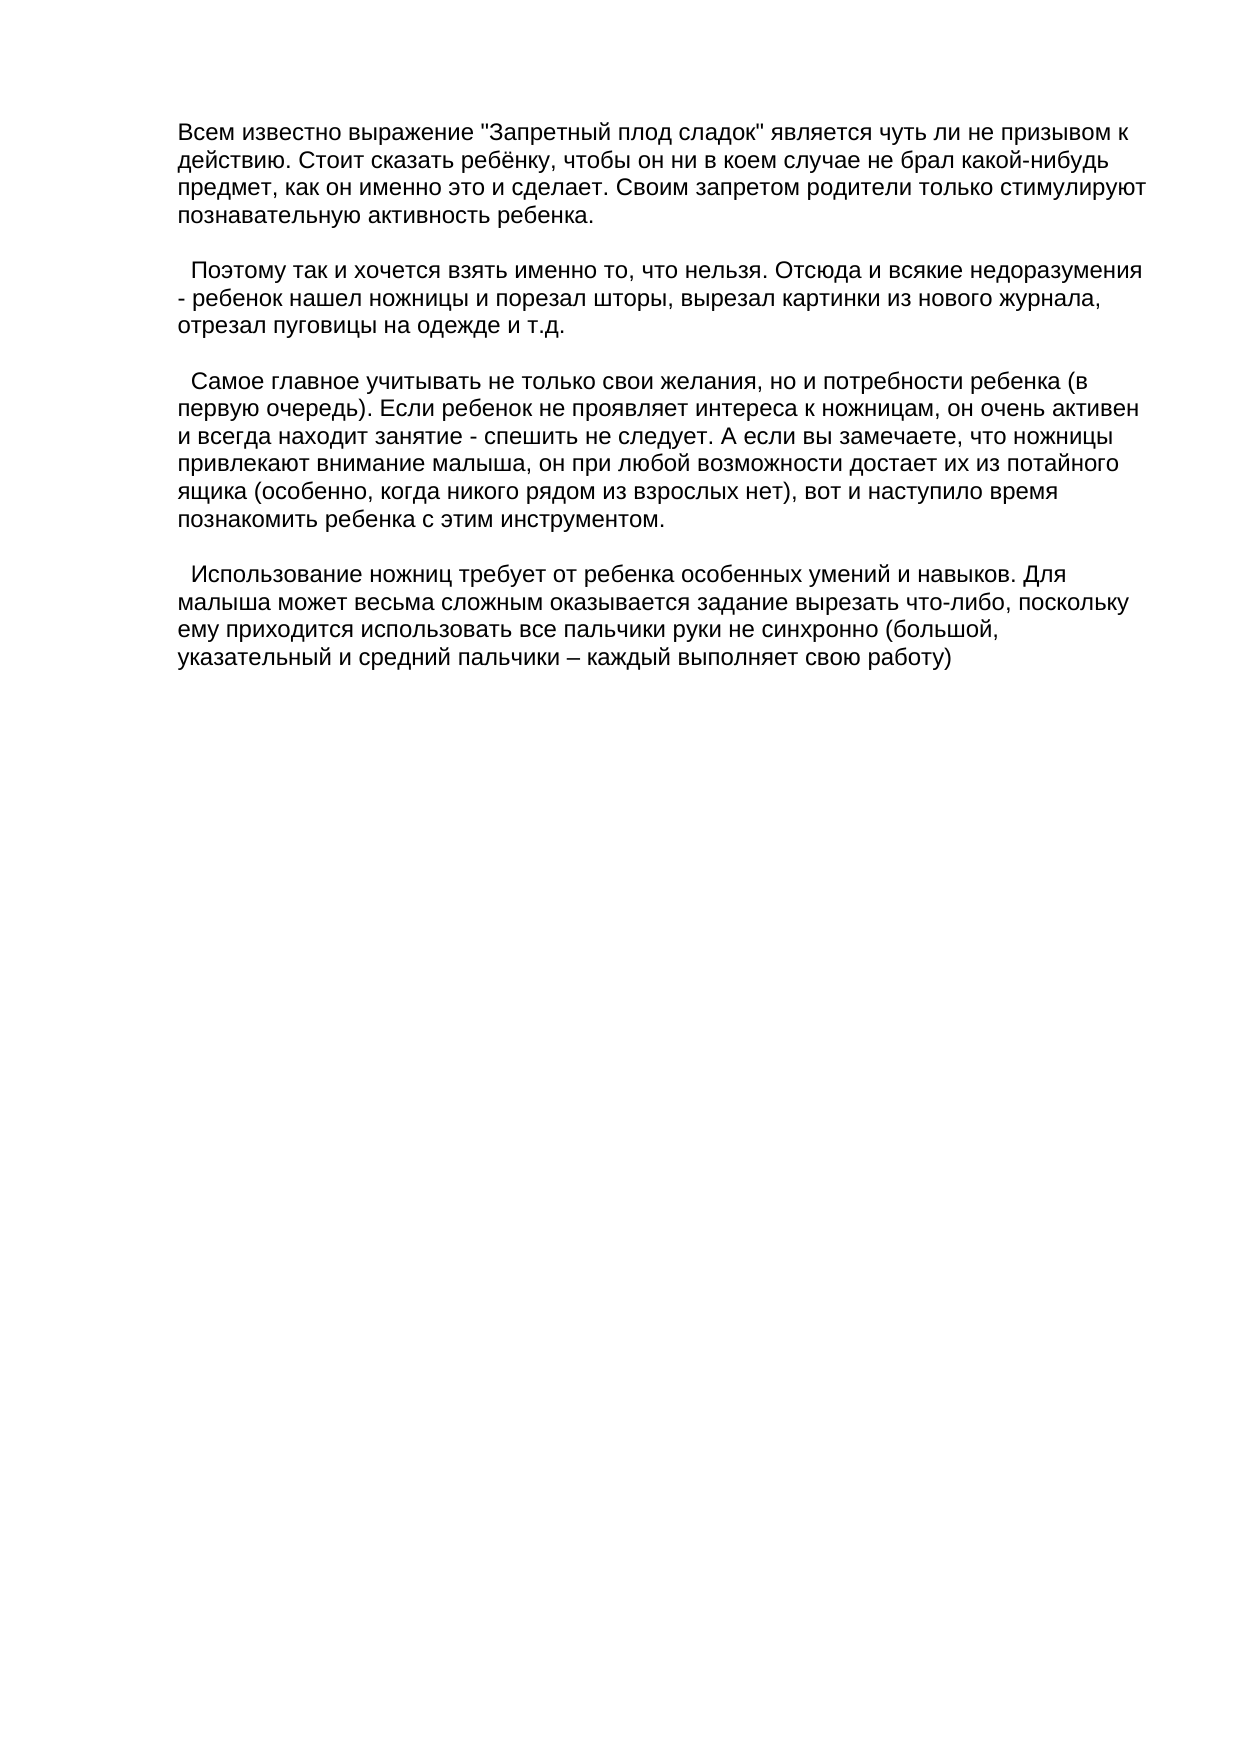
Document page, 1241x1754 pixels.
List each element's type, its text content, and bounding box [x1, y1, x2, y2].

text Использование ножниц требует от ребенка особенных умений и навыков. Для малыша может весьма сложным оказывается задание вырезать что-либо, поскольку ему приходится использовать все пальчики руки не синхронно (большой, указательный и средний пальчики – каждый выполняет свою работу) [177, 560, 1152, 670]
text Всем известно выражение "Запретный плод сладок" является чуть ли не призывом к действию. Стоит сказать ребёнку, чтобы он ни в коем случае не брал какой-нибудь предмет, как он именно это и сделает. Своим запретом родители только стимулируют познавательную активность ребенка. Поэтому так и хочется взять именно то, что нельзя. Отсюда и всякие недоразумения - ребенок нашел ножницы и порезал шторы, вырезал картинки из нового журнала, отрезал пуговицы на одежде и т.д. Самое главное учитывать не только свои желания, но и потребности ребенка (в первую очередь). Если ребенок не проявляет интереса к ножницам, он очень активен и всегда находит занятие - спешить не следует. А если вы замечаете, что ножницы привлекают внимание малыша, он при любой возможности достает их из потайного ящика (особенно, когда никого рядом из взрослых нет), вот и наступило время познакомить ребенка с этим инструментом. [177, 118, 1152, 532]
